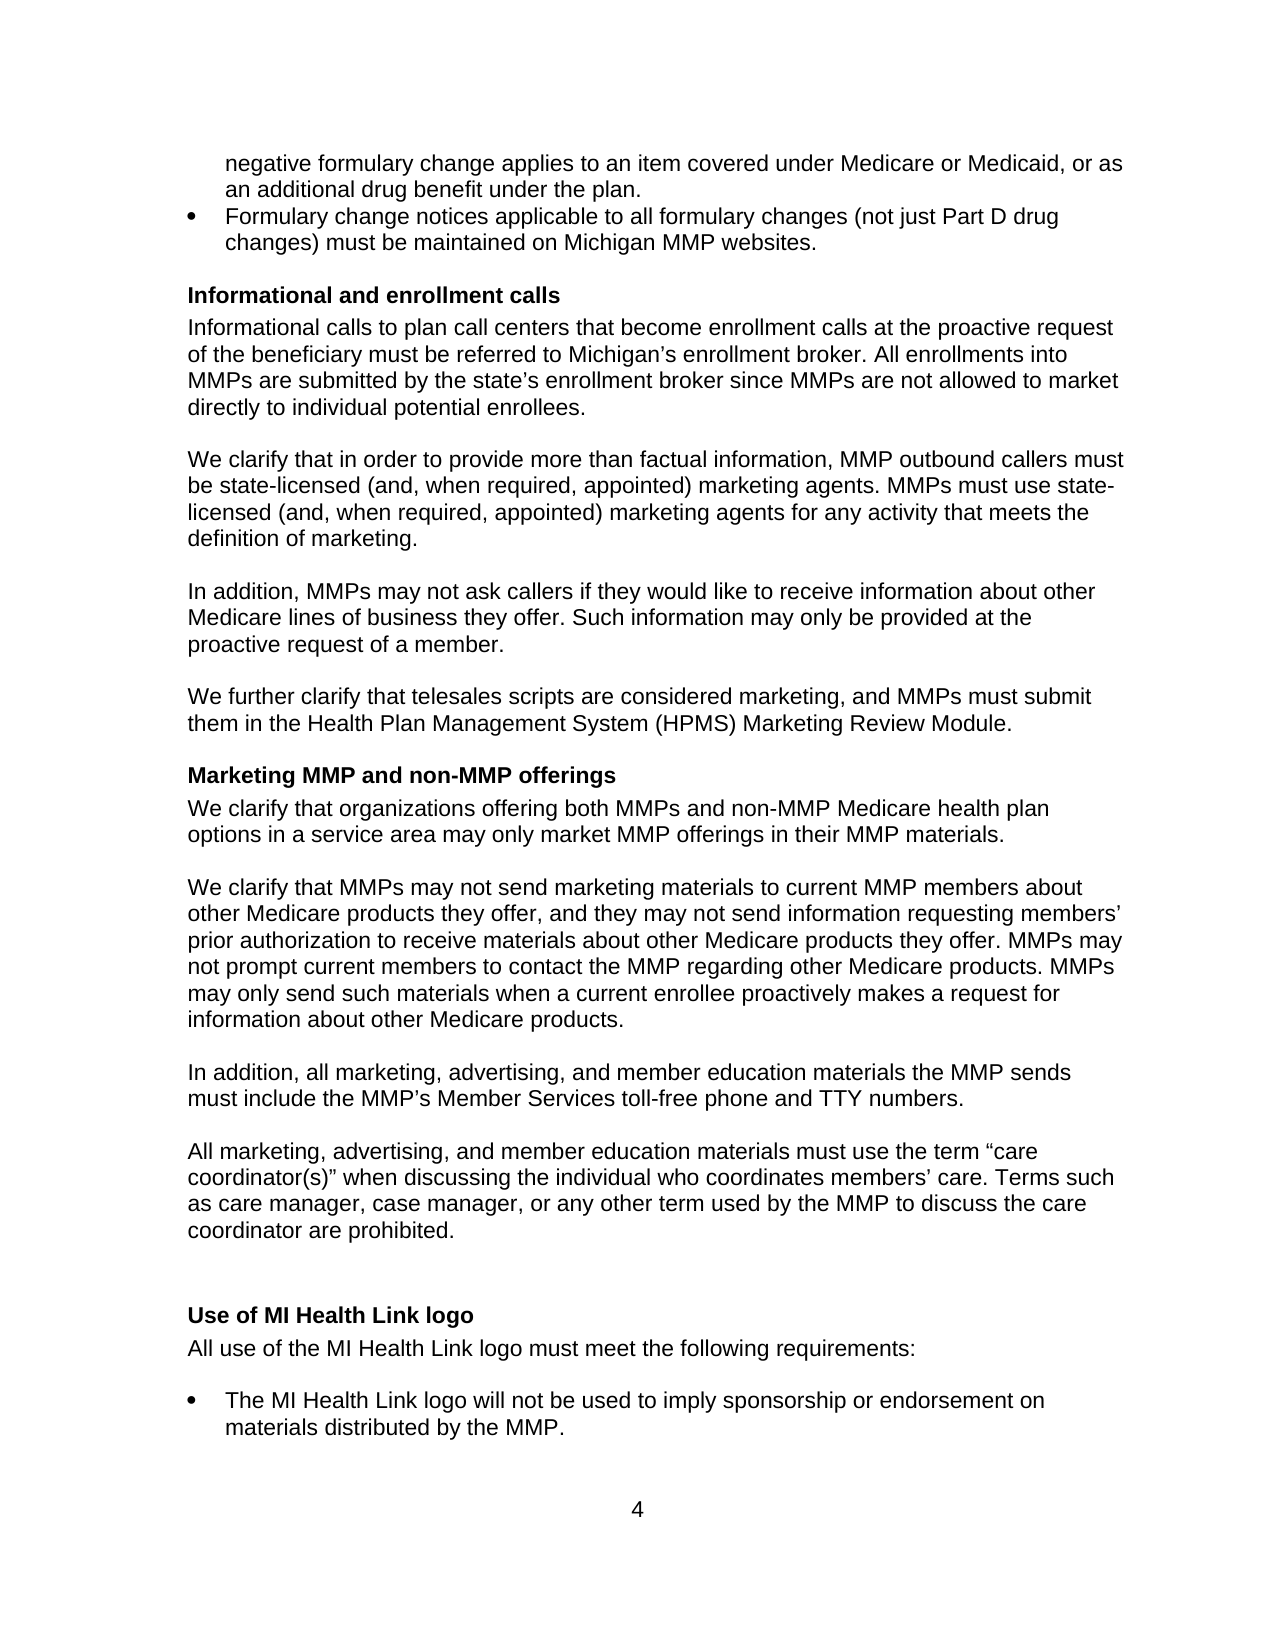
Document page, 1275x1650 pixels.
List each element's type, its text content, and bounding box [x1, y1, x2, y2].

text We clarify that MMPs may not send marketing materials to current MMP members about other Medicare products they offer, and they may not send information requesting members’ prior authorization to receive materials about other Medicare products they offer. MMPs may not prompt current members to contact the MMP regarding other Medicare products. MMPs may only send such materials when a current enrollee proactively makes a request for information about other Medicare products. [187, 874, 1125, 1032]
text All use of the MI Health Link logo must meet the following requirements: [187, 1334, 1125, 1361]
subtitle Use of MI Health Link logo [187, 1302, 1125, 1328]
subtitle Informational and enrollment calls [187, 282, 1125, 308]
list Formulary change notices applicable to all formulary changes (not just Part D drug changes) must be maintained on Michigan MMP websites. [187, 203, 1125, 255]
text In addition, all marketing, advertising, and member education materials the MMP sends must include the MMP’s Member Services toll-free phone and TTY numbers. [187, 1058, 1125, 1111]
text All marketing, advertising, and member education materials must use the term “care coordinator(s)” when discussing the individual who coordinates members’ care. Terms such as care manager, case manager, or any other term used by the MMP to discuss the care coordinator are prohibited. [187, 1138, 1125, 1243]
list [187, 150, 1125, 203]
text We clarify that organizations offering both MMPs and non-MMP Medicare health plan options in a service area may only market MMP offerings in their MMP materials. [187, 795, 1125, 848]
text We clarify that in order to provide more than factual information, MMP outbound callers must be state-licensed (and, when required, appointed) marketing agents. MMPs must use state-licensed (and, when required, appointed) marketing agents for any activity that meets the definition of marketing. [187, 446, 1125, 552]
subtitle Marketing MMP and non-MMP offerings [187, 762, 1125, 789]
text In addition, MMPs may not ask callers if they would like to receive information about other Medicare lines of business they offer. Such information may only be provided at the proactive request of a member. [187, 578, 1125, 657]
text We further clarify that telesales scripts are considered marketing, and MMPs must submit them in the Health Plan Management System (HPMS) Marketing Review Module. [187, 683, 1125, 736]
list The MI Health Link logo will not be used to imply sponsorship or endorsement on materials distributed by the MMP. [187, 1387, 1125, 1440]
text Informational calls to plan call centers that become enrollment calls at the proactive request of the beneficiary must be referred to Michigan’s enrollment broker. All enrollments into MMPs are submitted by the state’s enrollment broker since MMPs are not allowed to market directly to individual potential enrollees. [187, 314, 1125, 420]
